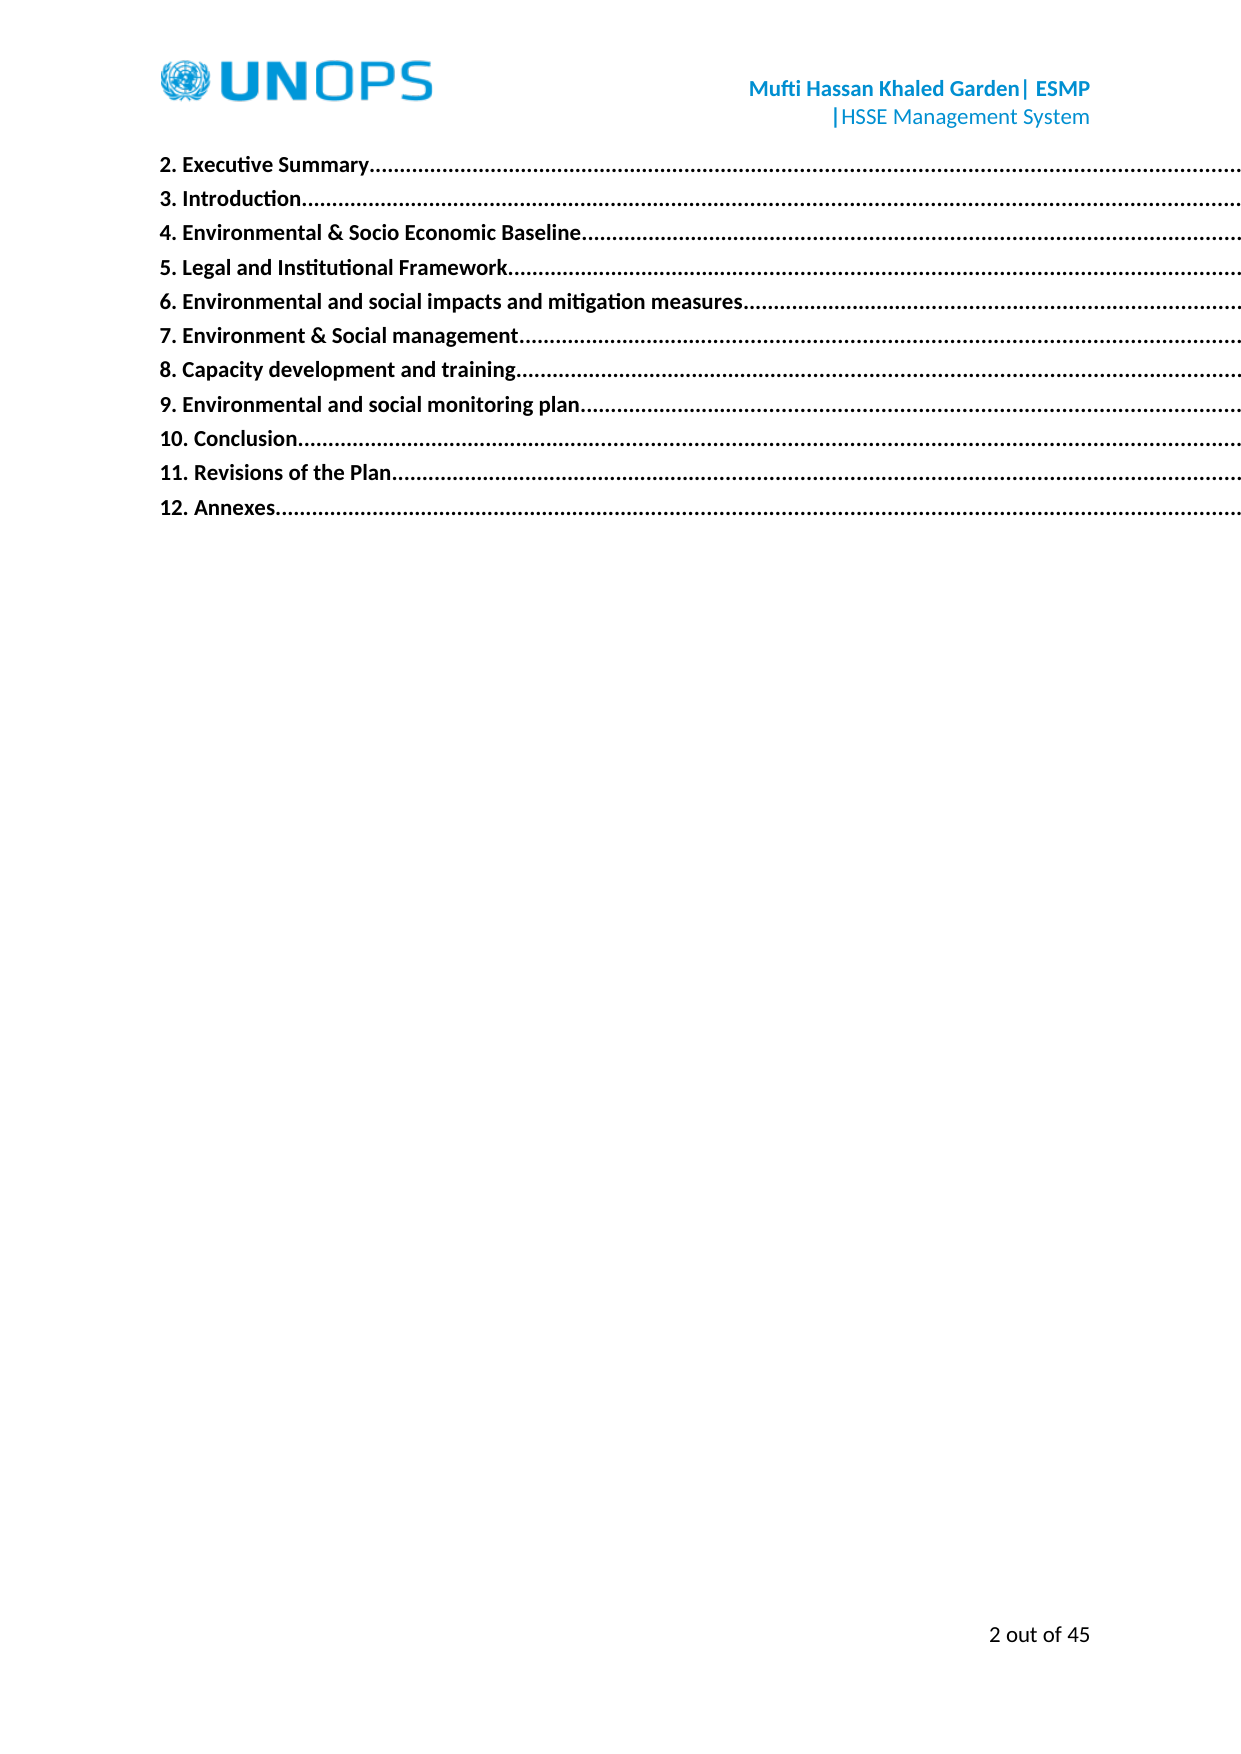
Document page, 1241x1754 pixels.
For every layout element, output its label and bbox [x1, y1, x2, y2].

picture [161, 22, 433, 141]
